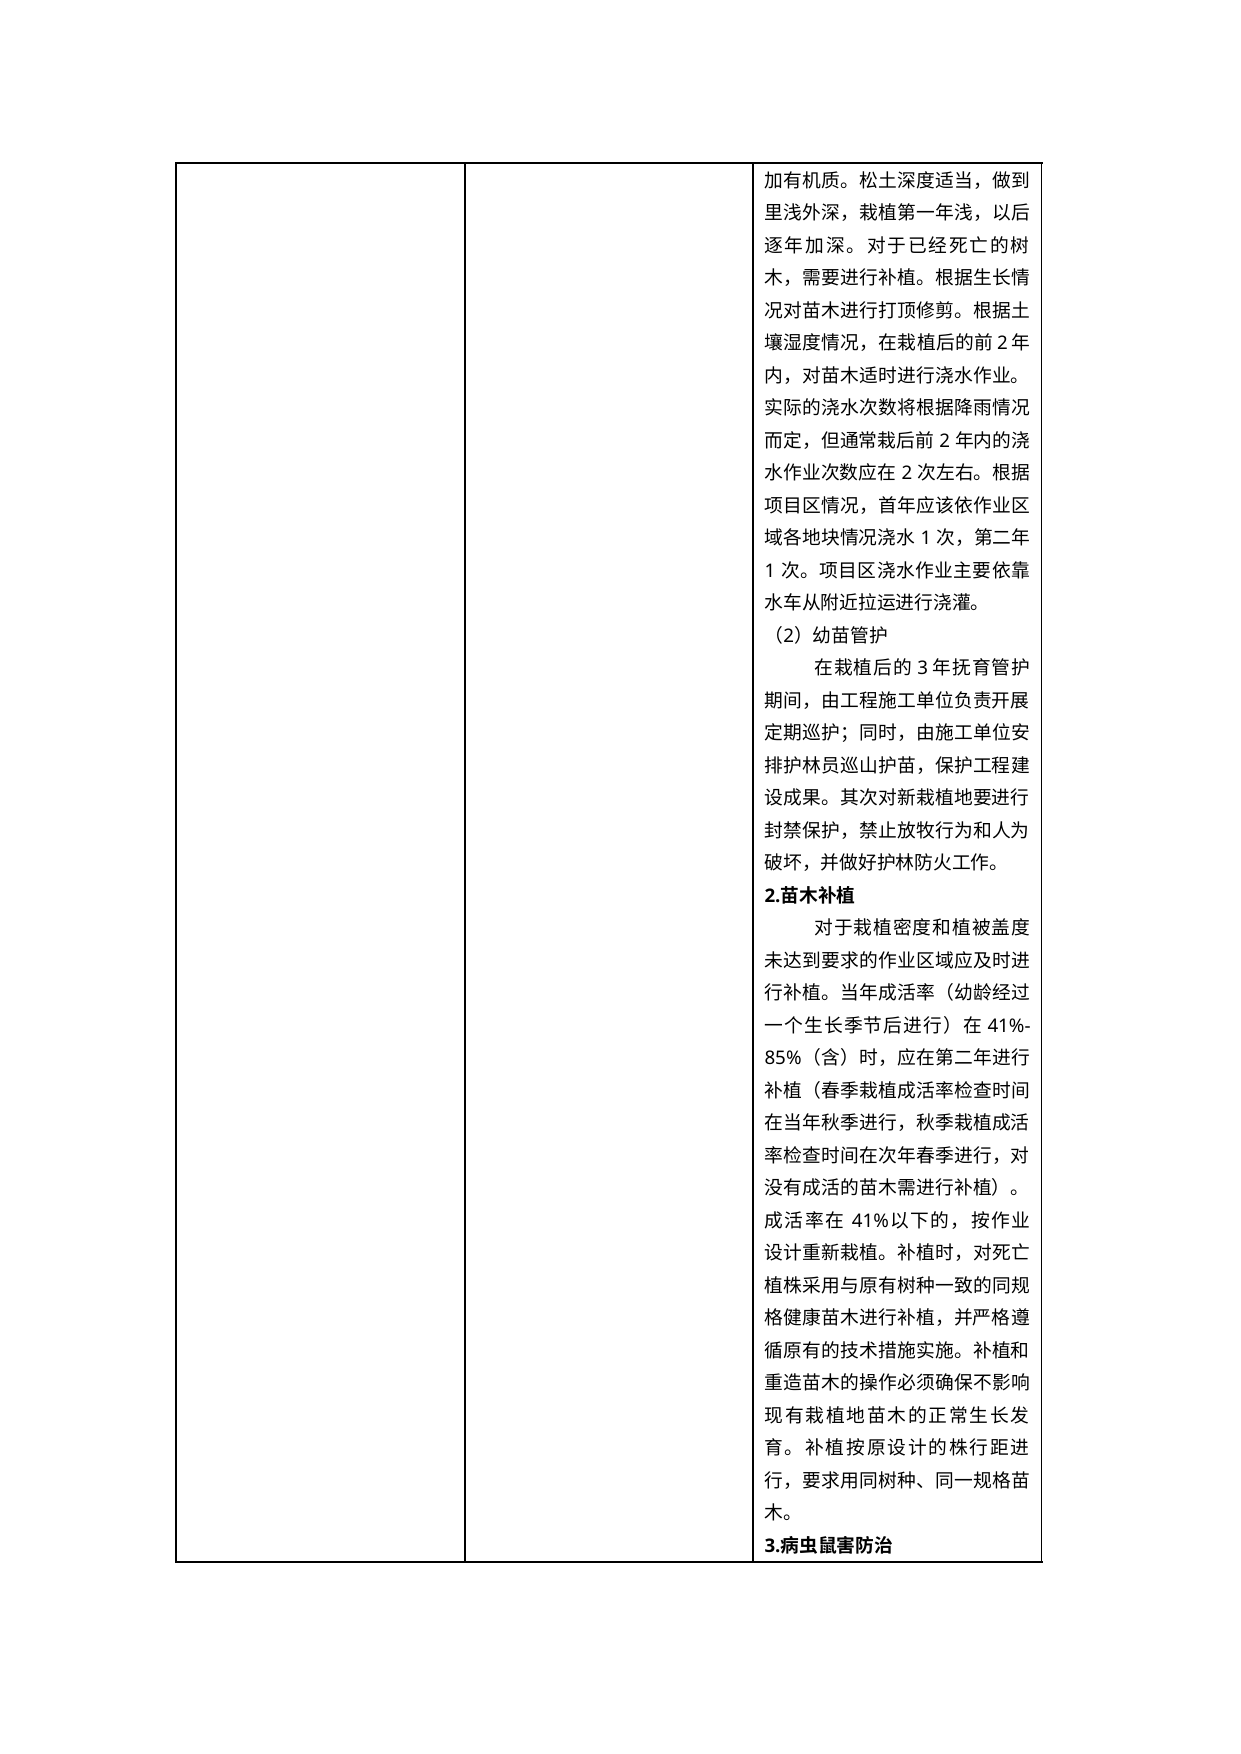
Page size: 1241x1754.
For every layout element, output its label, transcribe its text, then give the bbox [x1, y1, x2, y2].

table_cell ★ [466, 164, 752, 1561]
table_cell 4 [177, 164, 464, 1561]
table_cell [754, 164, 1041, 1561]
